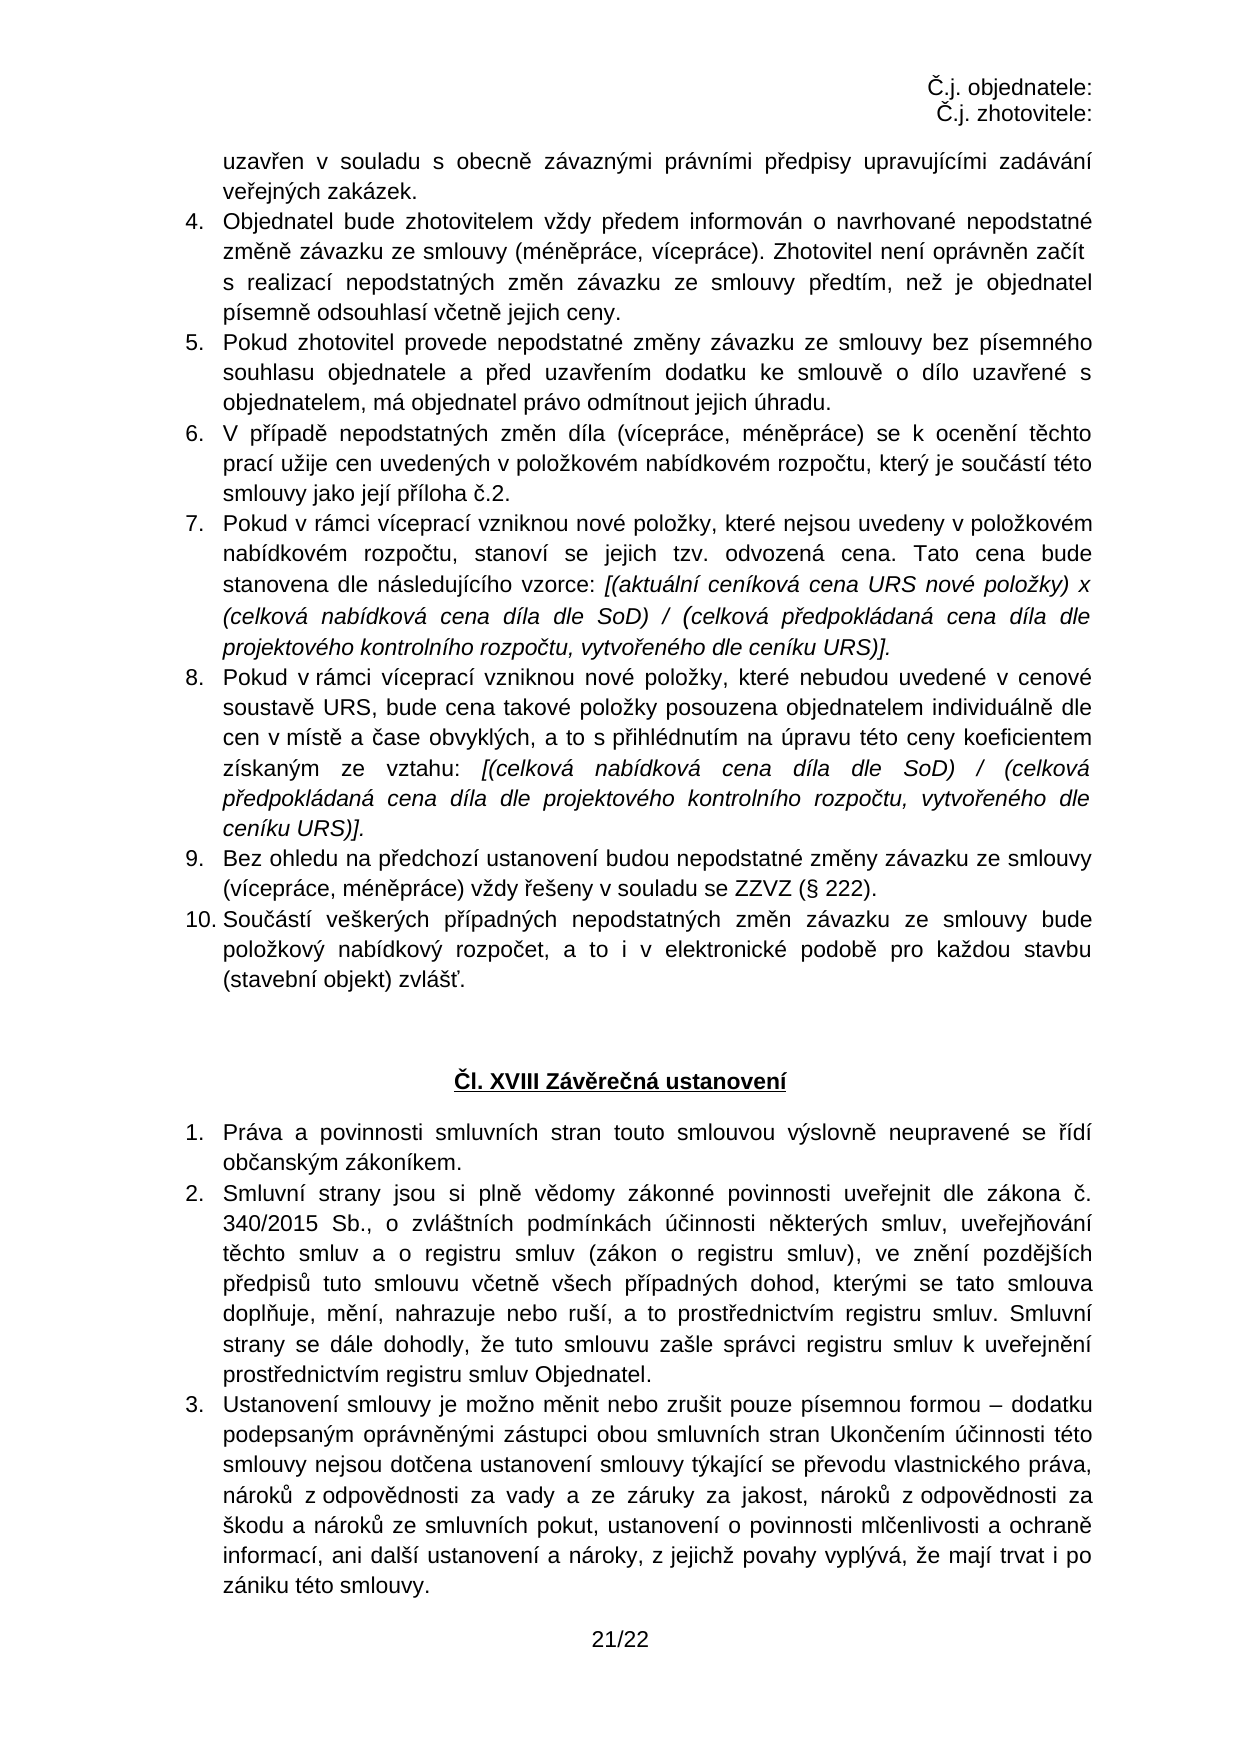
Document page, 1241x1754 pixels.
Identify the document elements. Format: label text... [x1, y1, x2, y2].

list Ustanovení smlouvy je možno měnit nebo zrušit pouze písemnou formou – dodatku podepsaným oprávněnými zástupci obou smluvních stran Ukončením účinnosti této smlouvy nejsou dotčena ustanovení smlouvy týkající se převodu vlastnického práva, nároků z odpovědnosti za vady a ze záruky za jakost, nároků z odpovědnosti za škodu a nároků ze smluvních pokut, ustanovení o povinnosti mlčenlivosti a ochraně informací, ani další ustanovení a nároky, z jejichž povahy vyplývá, že mají trvat i po zániku této smlouvy. [185, 1391, 1093, 1599]
list V případě nepodstatných změn díla (vícepráce, méněpráce) se k ocenění těchto prací užije cen uvedených v položkovém nabídkovém rozpočtu, který je součástí této smlouvy jako její příloha č.2. [185, 419, 1093, 506]
list Pokud v rámci víceprací vzniknou nové položky, které nebudou uvedené v cenové soustavě URS, bude cena takové položky posouzena objednatelem individuálně dle cen v místě a čase obvyklých, a to s přihlédnutím na úpravu této ceny koeficientem získaným ze vztahu: [(celková nabídková cena díla dle SoD) / (celková předpokládaná cena díla dle projektového kontrolního rozpočtu, vytvořeného dle ceníku URS)]. [185, 664, 1093, 841]
list Bez ohledu na předchozí ustanovení budou nepodstatné změny závazku ze smlouvy (vícepráce, méněpráce) vždy řešeny v souladu se ZZVZ (§ 222). [185, 845, 1093, 902]
list Práva a povinnosti smluvních stran touto smlouvou výslovně neupravené se řídí občanským zákoníkem. [185, 1119, 1093, 1176]
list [185, 148, 1093, 204]
list Smluvní strany jsou si plně vědomy zákonné povinnosti uveřejnit dle zákona č. 340/2015 Sb., o zvláštních podmínkách účinnosti některých smluv, uveřejňování těchto smluv a o registru smluv (zákon o registru smluv), ve znění pozdějších předpisů tuto smlouvu včetně všech případných dohod, kterými se tato smlouva doplňuje, mění, nahrazuje nebo ruší, a to prostřednictvím registru smluv. Smluvní strany se dále dohodly, že tuto smlouvu zašle správci registru smluv k uveřejnění prostřednictvím registru smluv Objednatel. [185, 1179, 1093, 1387]
list Součástí veškerých případných nepodstatných změn závazku ze smlouvy bude položkový nabídkový rozpočet, a to i v elektronické podobě pro každou stavbu (stavební objekt) zvlášť. [185, 906, 1093, 992]
list Pokud v rámci víceprací vzniknou nové položky, které nejsou uvedeny v položkovém nabídkovém rozpočtu, stanoví se jejich tzv. odvozená cena. Tato cena bude stanovena dle následujícího vzorce: [(aktuální ceníková cena URS nové položky) x (celková nabídková cena díla dle SoD) / (celková předpokládaná cena díla dle projektového kontrolního rozpočtu, vytvořeného dle ceníku URS)]. [185, 510, 1093, 660]
list Pokud zhotovitel provede nepodstatné změny závazku ze smlouvy bez písemného souhlasu objednatele a před uzavřením dodatku ke smlouvě o dílo uzavřené s objednatelem, má objednatel právo odmítnout jejich úhradu. [185, 329, 1093, 416]
list Objednatel bude zhotovitelem vždy předem informován o navrhované nepodstatné změně závazku ze smlouvy (méněpráce, vícepráce). Zhotovitel není oprávněn začít s realizací nepodstatných změn závazku ze smlouvy předtím, než je objednatel písemně odsouhlasí včetně jejich ceny. [185, 208, 1093, 325]
text Čl. XVIII Závěrečná ustanovení [148, 1068, 1093, 1094]
